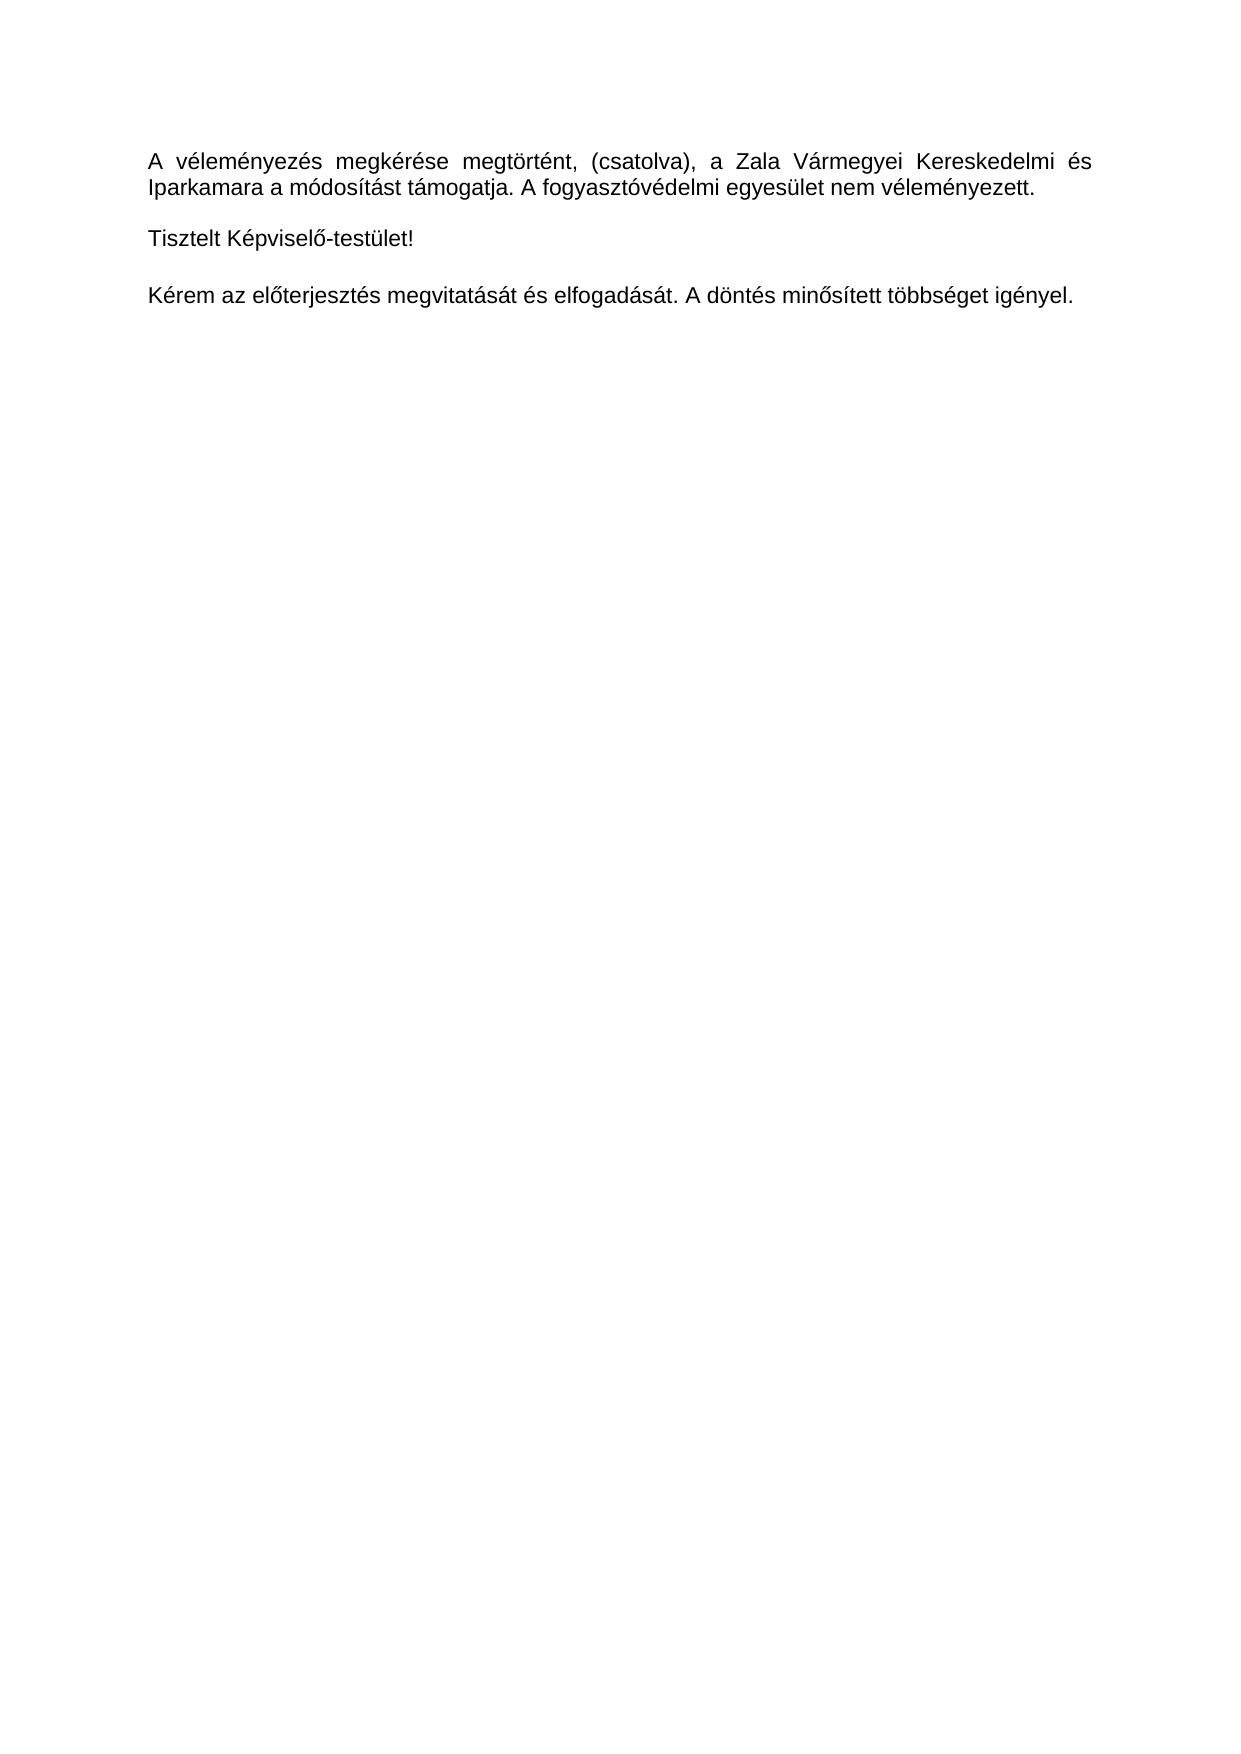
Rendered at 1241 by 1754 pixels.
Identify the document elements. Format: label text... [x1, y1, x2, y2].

text Kérem az előterjesztés megvitatását és elfogadását. A döntés minősített többséget igényel. [148, 282, 1093, 308]
text A véleményezés megkérése megtörtént, (csatolva), a Zala Vármegyei Kereskedelmi és Iparkamara a módosítást támogatja. A fogyasztóvédelmi egyesület nem véleményezett. [148, 148, 1093, 200]
text Tisztelt Képviselő-testület! [148, 225, 1063, 252]
